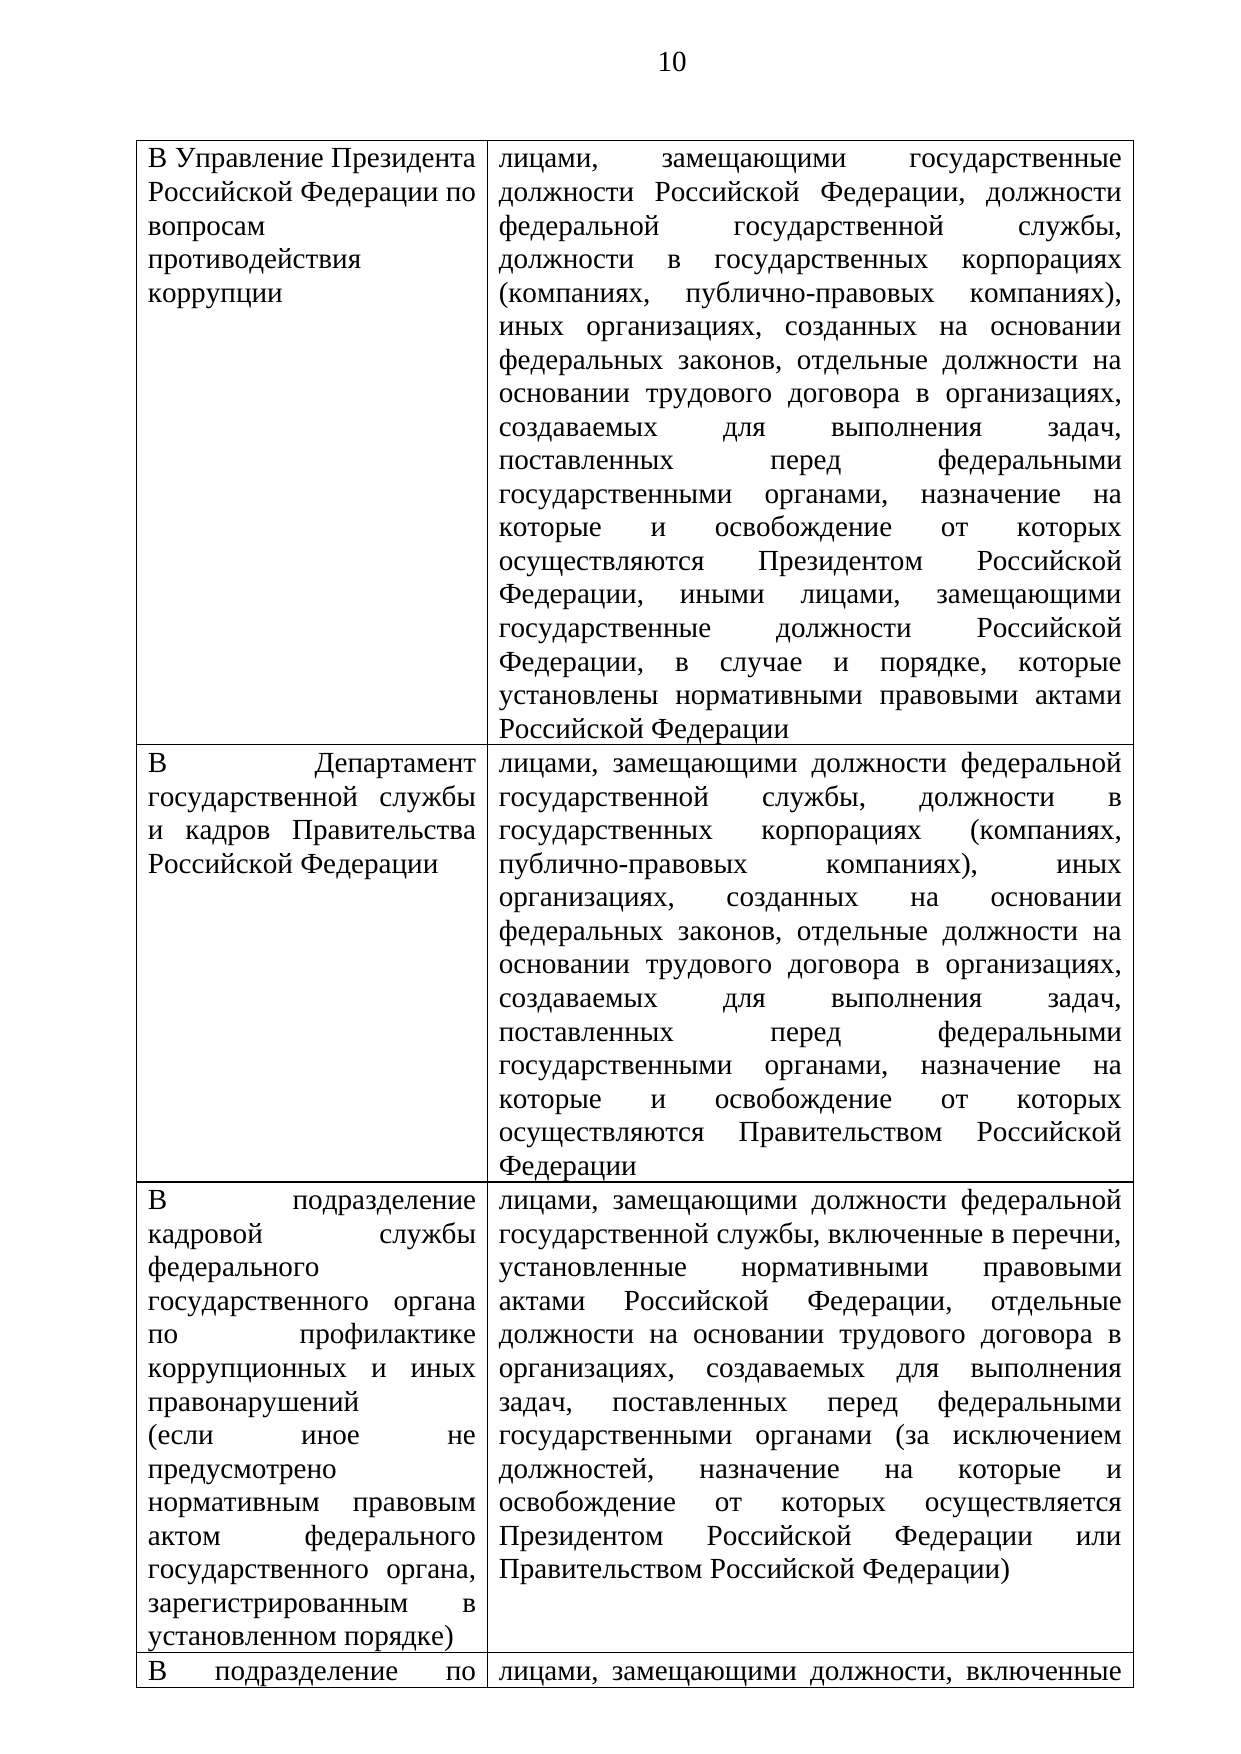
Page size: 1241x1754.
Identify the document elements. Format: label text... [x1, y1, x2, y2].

table_cell лицами, замещающими должности федеральной государственной службы, включенные в перечни, установленные нормативными правовыми актами Российской Федерации, отдельные должности на основании трудового договора в организациях, создаваемых для выполнения задач, поставленных перед федеральными государственными органами (за исключением должностей, назначение на которые и освобождение от которых осуществляется Президентом Российской Федерации или Правительством Российской Федерации) [488, 1183, 1133, 1652]
table_cell В Департамент государственной службы и кадров Правительства Российской Федерации [137, 745, 487, 1181]
table_cell В подразделение кадровой службы федерального государственного органа по профилактике коррупционных и иных правонарушений (если иное не предусмотрено нормативным правовым актом федерального государственного органа, зарегистрированным в установленном порядке) [137, 1183, 487, 1652]
table_cell лицами, замещающими должности федеральной государственной службы, должности в государственных корпорациях (компаниях, публично-правовых компаниях), иных организациях, созданных на основании федеральных законов, отдельные должности на основании трудового договора в организациях, создаваемых для выполнения задач, поставленных перед федеральными государственными органами, назначение на которые и освобождение от которых осуществляются Правительством Российской Федерации [488, 745, 1133, 1181]
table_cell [137, 1653, 487, 1687]
table_header лицами, замещающими государственные должности Российской Федерации, должности федеральной государственной службы, должности в государственных корпорациях (компаниях, публично-правовых компаниях), иных организациях, созданных на основании федеральных законов, отдельные должности на основании трудового договора в организациях, создаваемых для выполнения задач, поставленных перед федеральными государственными органами, назначение на которые и освобождение от которых осуществляются Президентом Российской Федерации, иными лицами, замещающими государственные должности Российской Федерации, в случае и порядке, которые установлены нормативными правовыми актами Российской Федерации [488, 141, 1133, 744]
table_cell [488, 1653, 1133, 1687]
table_header В Управление Президента Российской Федерации по вопросам противодействия коррупции [137, 141, 487, 744]
